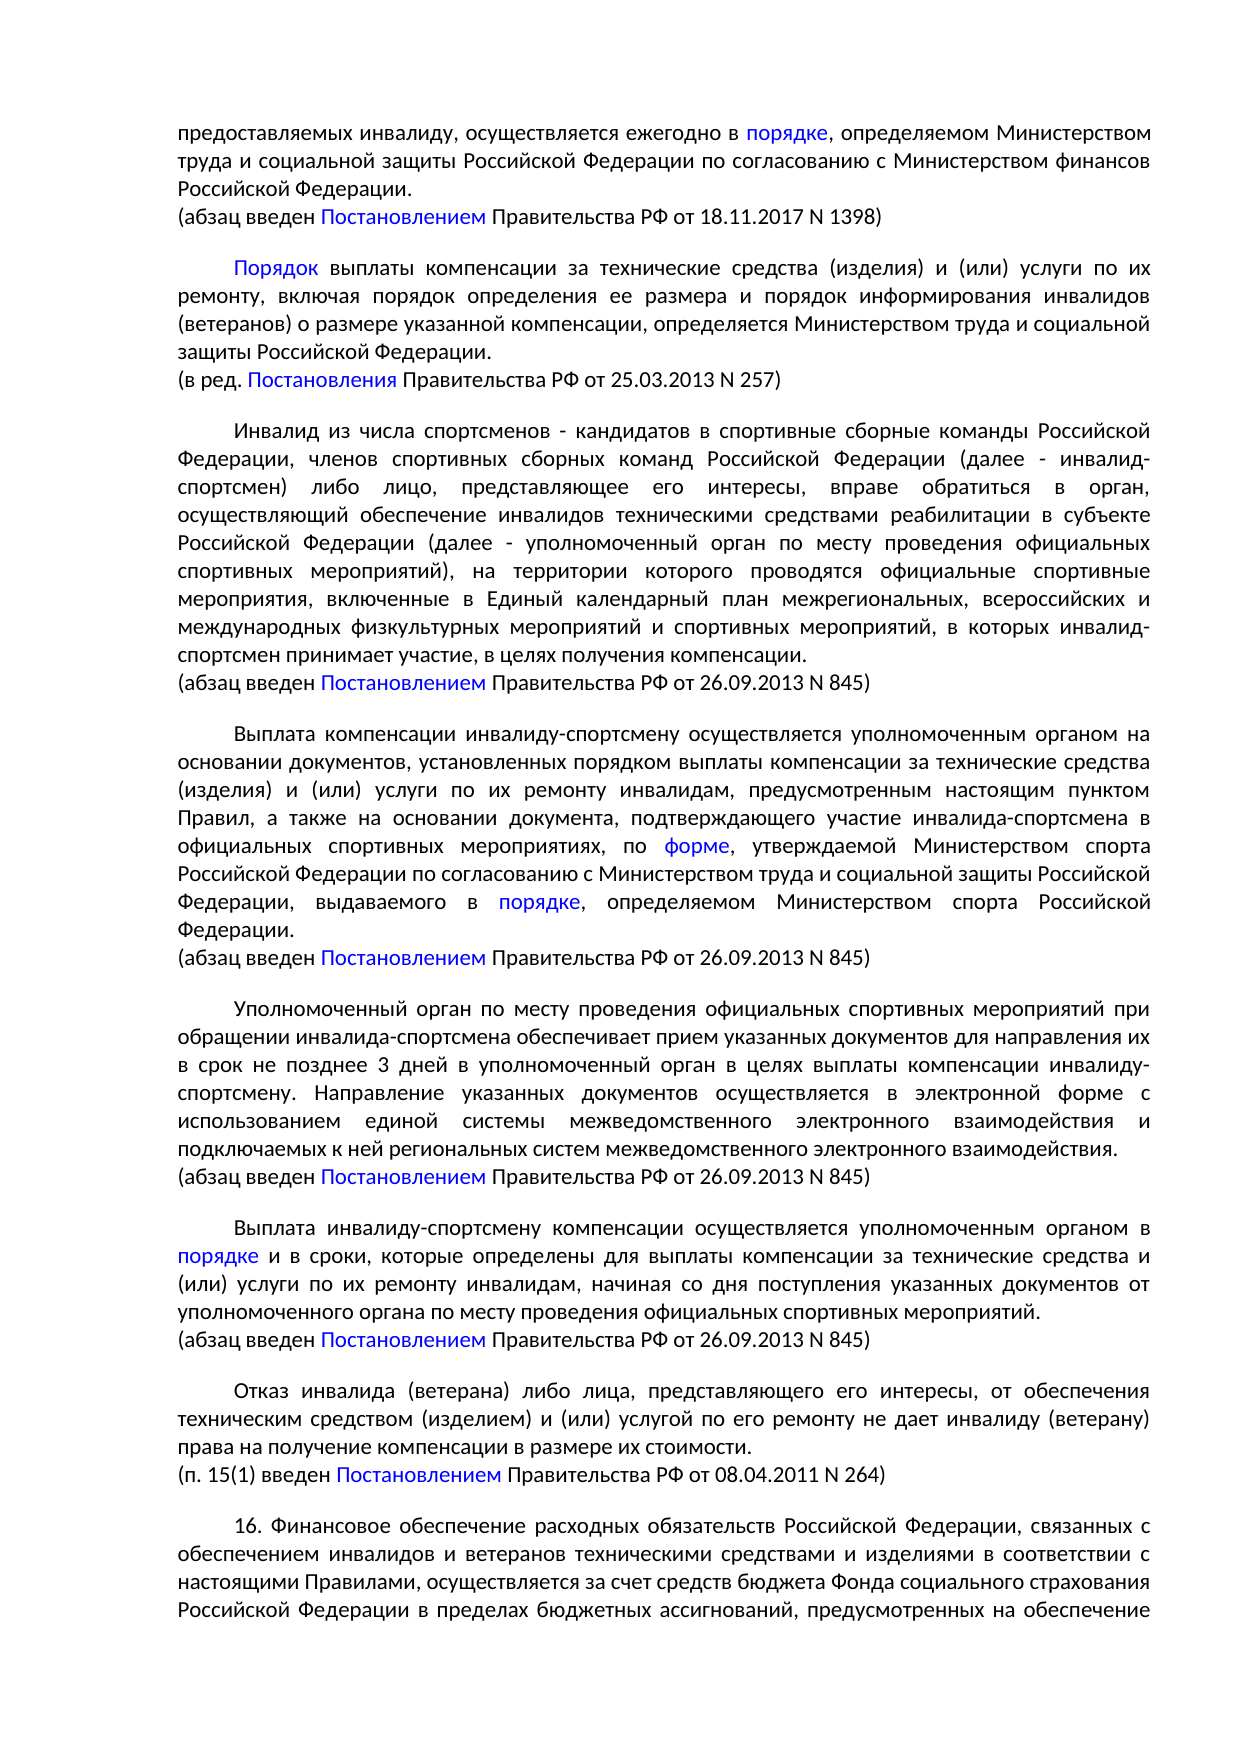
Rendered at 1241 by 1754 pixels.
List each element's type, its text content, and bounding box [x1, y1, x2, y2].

text (абзац введен Постановлением Правительства РФ от 26.09.2013 N 845) [177, 1326, 1152, 1353]
text Отказ инвалида (ветерана) либо лица, представляющего его интересы, от обеспечения техническим средством (изделием) и (или) услугой по его ремонту не дает инвалиду (ветерану) права на получение компенсации в размере их стоимости. [177, 1376, 1152, 1461]
text (в ред. Постановления Правительства РФ от 25.03.2013 N 257) [177, 365, 1152, 393]
text (п. 15(1) введен Постановлением Правительства РФ от 08.04.2011 N 264) [177, 1461, 1152, 1488]
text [177, 1511, 1152, 1623]
text Выплата компенсации инвалиду-спортсмену осуществляется уполномоченным органом на основании документов, установленных порядком выплаты компенсации за технические средства (изделия) и (или) услуги по их ремонту инвалидам, предусмотренным настоящим пунктом Правил, а также на основании документа, подтверждающего участие инвалида-спортсмена в официальных спортивных мероприятиях, по форме, утверждаемой Министерством спорта Российской Федерации по согласованию с Министерством труда и социальной защиты Российской Федерации, выдаваемого в порядке, определяемом Министерством спорта Российской Федерации. [177, 719, 1152, 943]
text (абзац введен Постановлением Правительства РФ от 26.09.2013 N 845) [177, 943, 1152, 971]
text (абзац введен Постановлением Правительства РФ от 26.09.2013 N 845) [177, 1162, 1152, 1191]
text Выплата инвалиду-спортсмену компенсации осуществляется уполномоченным органом в порядке и в сроки, которые определены для выплаты компенсации за технические средства и (или) услуги по их ремонту инвалидам, начиная со дня поступления указанных документов от уполномоченного органа по месту проведения официальных спортивных мероприятий. [177, 1213, 1152, 1326]
text (абзац введен Постановлением Правительства РФ от 18.11.2017 N 1398) [177, 202, 1152, 230]
text Уполномоченный орган по месту проведения официальных спортивных мероприятий при обращении инвалида-спортсмена обеспечивает прием указанных документов для направления их в срок не позднее 3 дней в уполномоченный орган в целях выплаты компенсации инвалиду-спортсмену. Направление указанных документов осуществляется в электронной форме с использованием единой системы межведомственного электронного взаимодействия и подключаемых к ней региональных систем межведомственного электронного взаимодействия. [177, 994, 1152, 1162]
text (абзац введен Постановлением Правительства РФ от 26.09.2013 N 845) [177, 668, 1152, 696]
text Инвалид из числа спортсменов - кандидатов в спортивные сборные команды Российской Федерации, членов спортивных сборных команд Российской Федерации (далее - инвалид-спортсмен) либо лицо, представляющее его интересы, вправе обратиться в орган, осуществляющий обеспечение инвалидов техническими средствами реабилитации в субъекте Российской Федерации (далее - уполномоченный орган по месту проведения официальных спортивных мероприятий), на территории которого проводятся официальные спортивные мероприятия, включенные в Единый календарный план межрегиональных, всероссийских и международных физкультурных мероприятий и спортивных мероприятий, в которых инвалид-спортсмен принимает участие, в целях получения компенсации. [177, 416, 1152, 668]
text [177, 118, 1152, 202]
text Порядок выплаты компенсации за технические средства (изделия) и (или) услуги по их ремонту, включая порядок определения ее размера и порядок информирования инвалидов (ветеранов) о размере указанной компенсации, определяется Министерством труда и социальной защиты Российской Федерации. [177, 253, 1152, 365]
